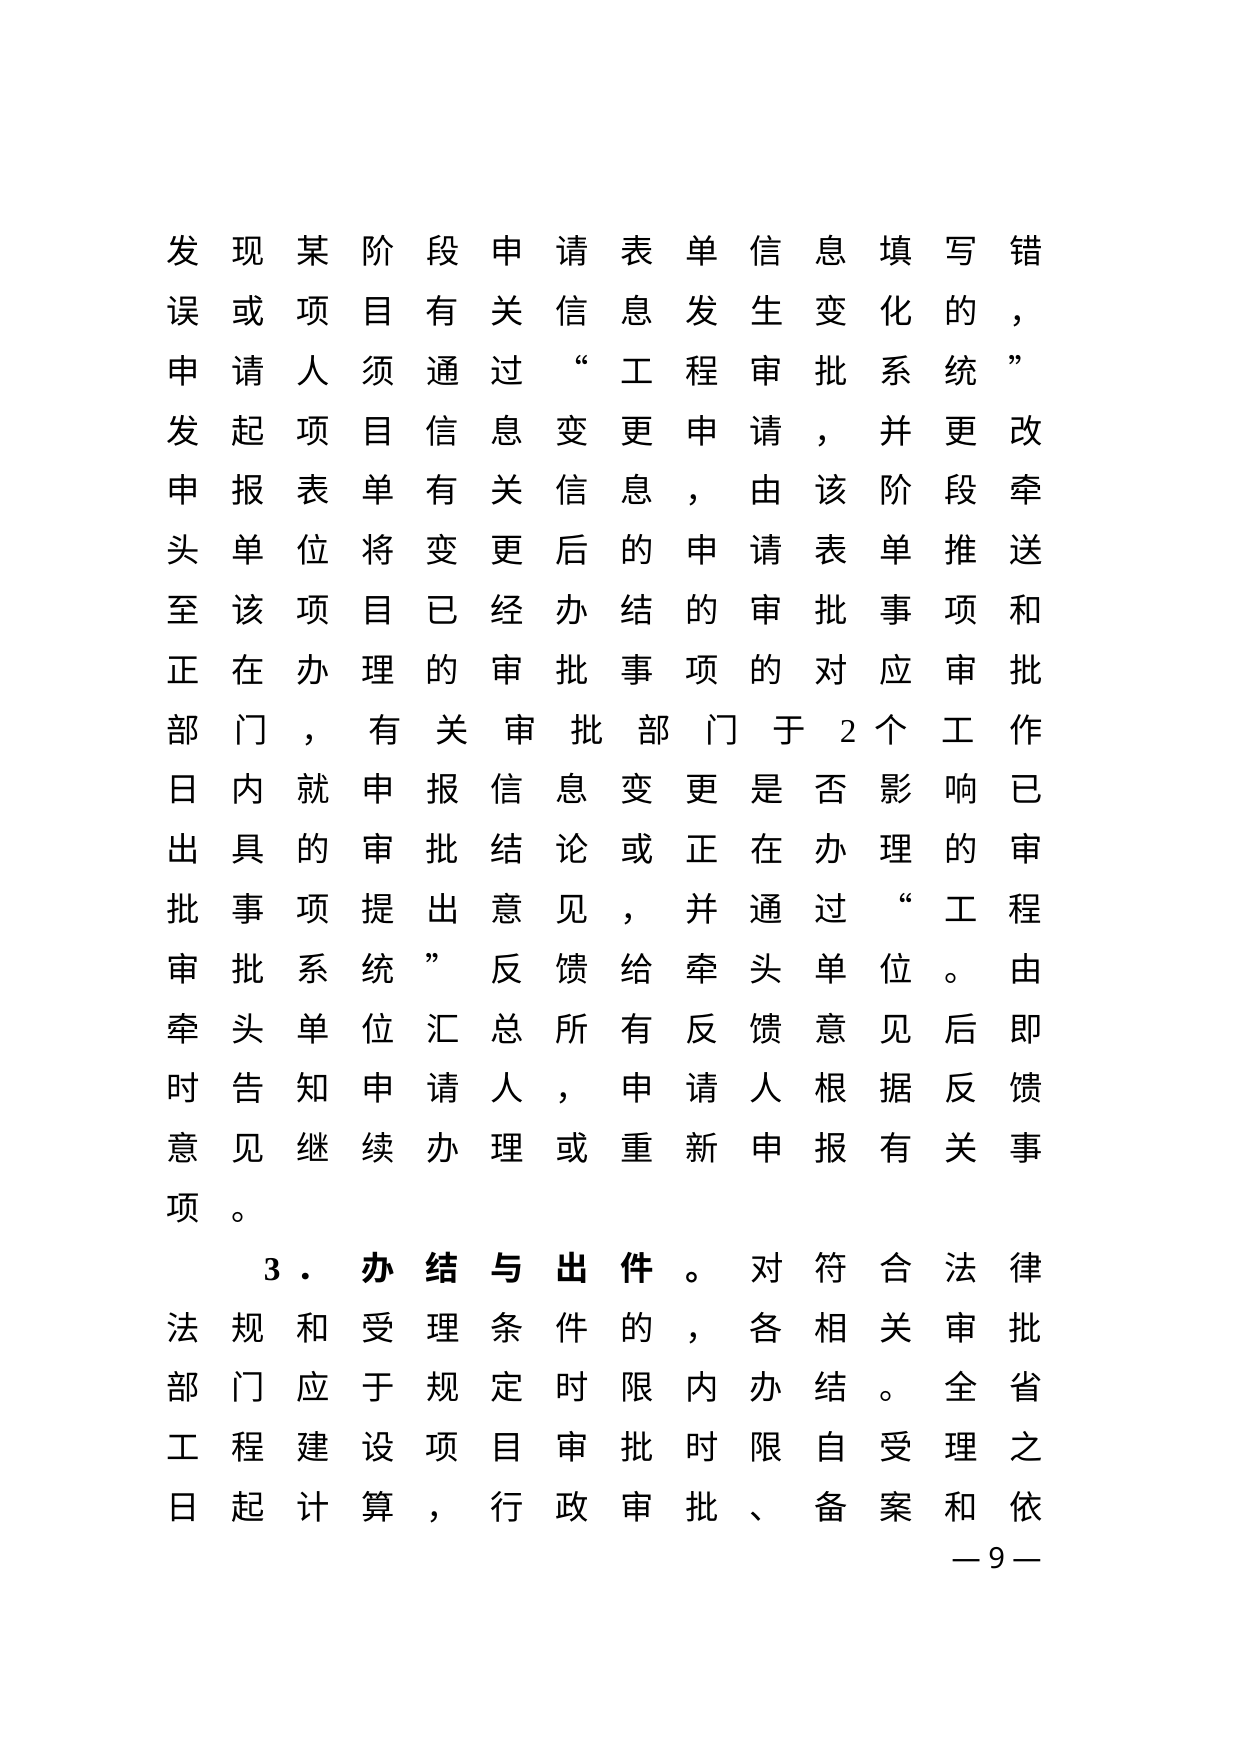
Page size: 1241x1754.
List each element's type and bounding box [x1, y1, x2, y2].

text [167, 1236, 1074, 1535]
text [167, 219, 1074, 1236]
